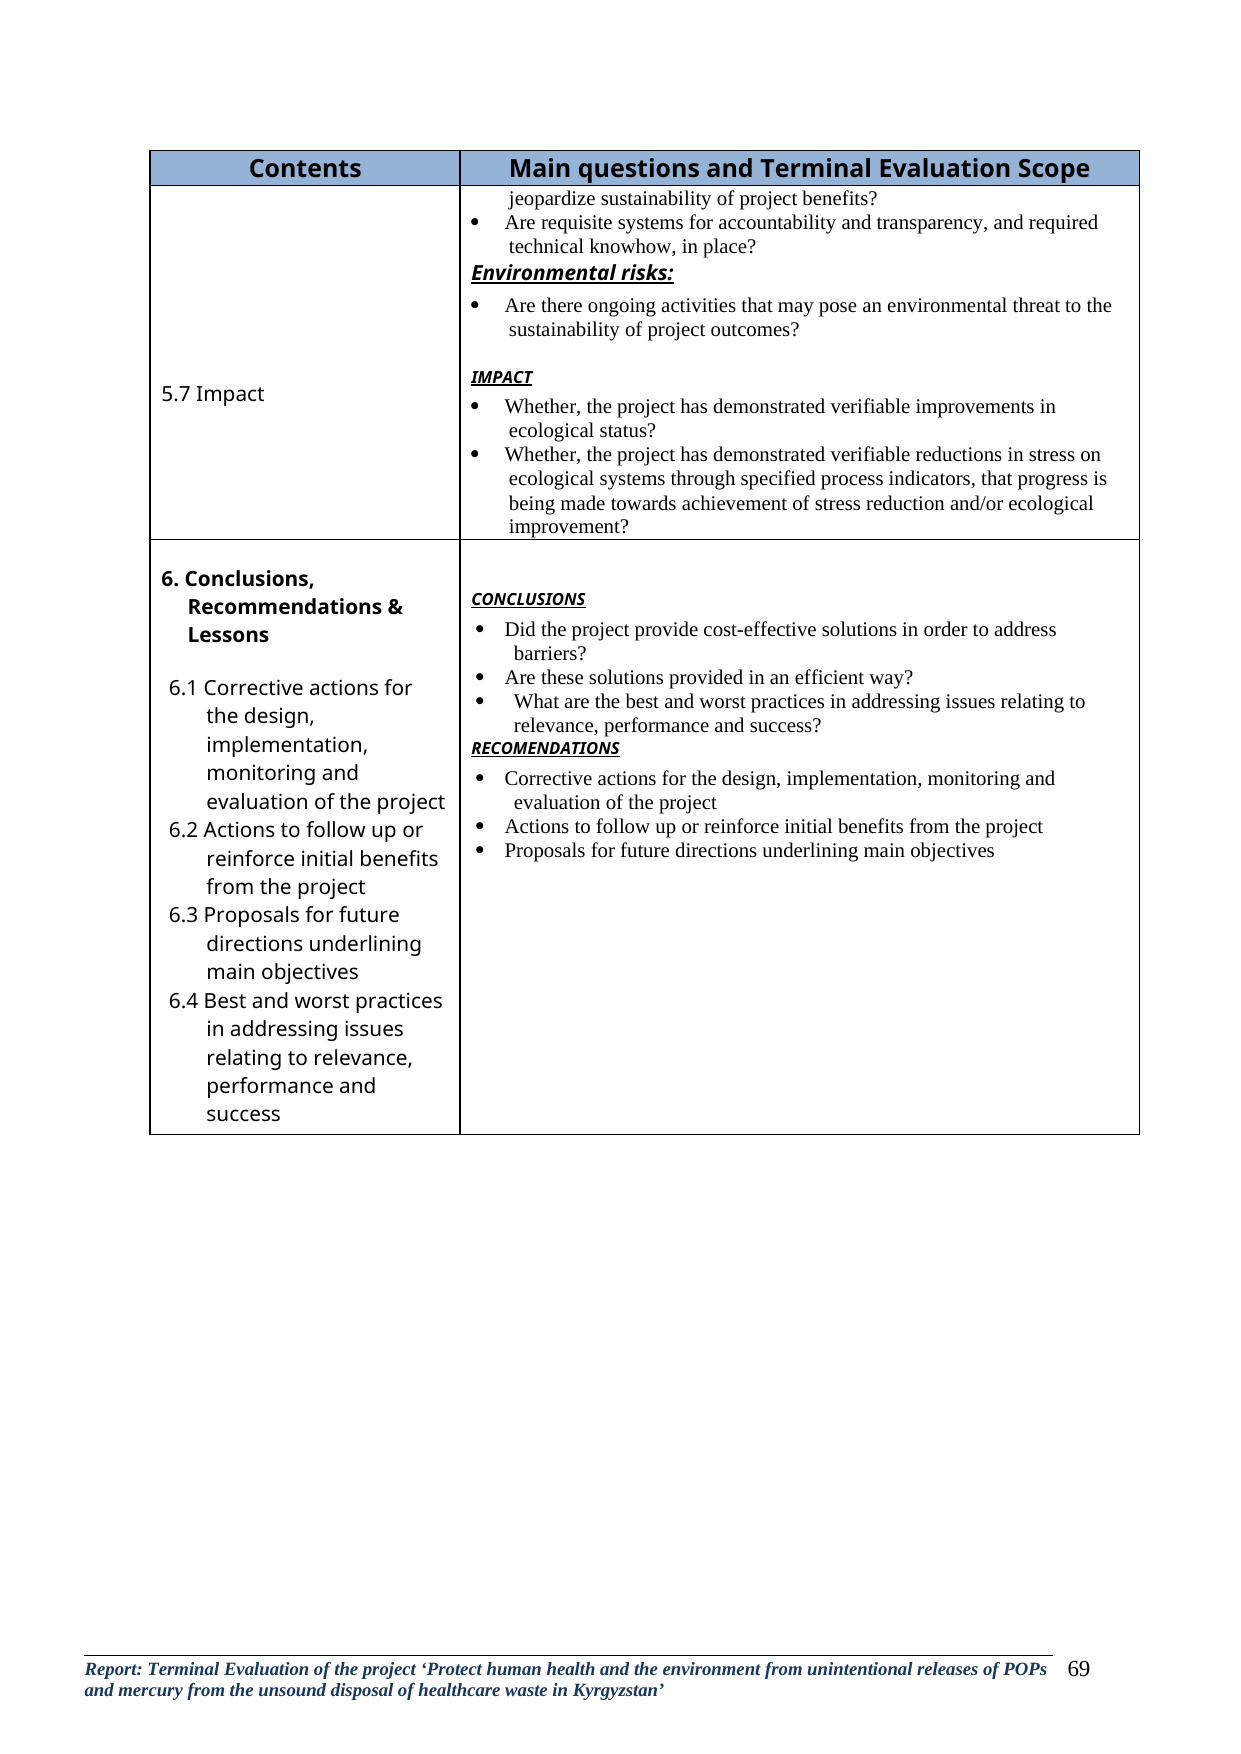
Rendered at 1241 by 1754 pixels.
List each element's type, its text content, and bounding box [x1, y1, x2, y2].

table_header Contents [151, 151, 459, 185]
table_cell CONCLUSIONS Did the project provide cost-effective solutions in order to address barriers? Are these solutions provided in an efficient way? What are the best and worst practices in addressing issues relating to relevance, performance and success? RECOMENDATIONS Corrective actions for the design, implementation, monitoring and evaluation of the project Actions to follow up or reinforce initial benefits from the project Proposals for future directions underlining main objectives [461, 540, 1139, 1134]
table_cell 6. Conclusions, Recommendations & Lessons 6.1 Corrective actions for the design, implementation, monitoring and evaluation of the project 6.2 Actions to follow up or reinforce initial benefits from the project 6.3 Proposals for future directions underlining main objectives 6.4 Best and worst practices in addressing issues relating to relevance, performance and success [151, 540, 459, 1134]
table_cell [461, 186, 1139, 538]
table_header Main questions and Terminal Evaluation Scope [461, 151, 1139, 185]
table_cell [151, 186, 459, 538]
